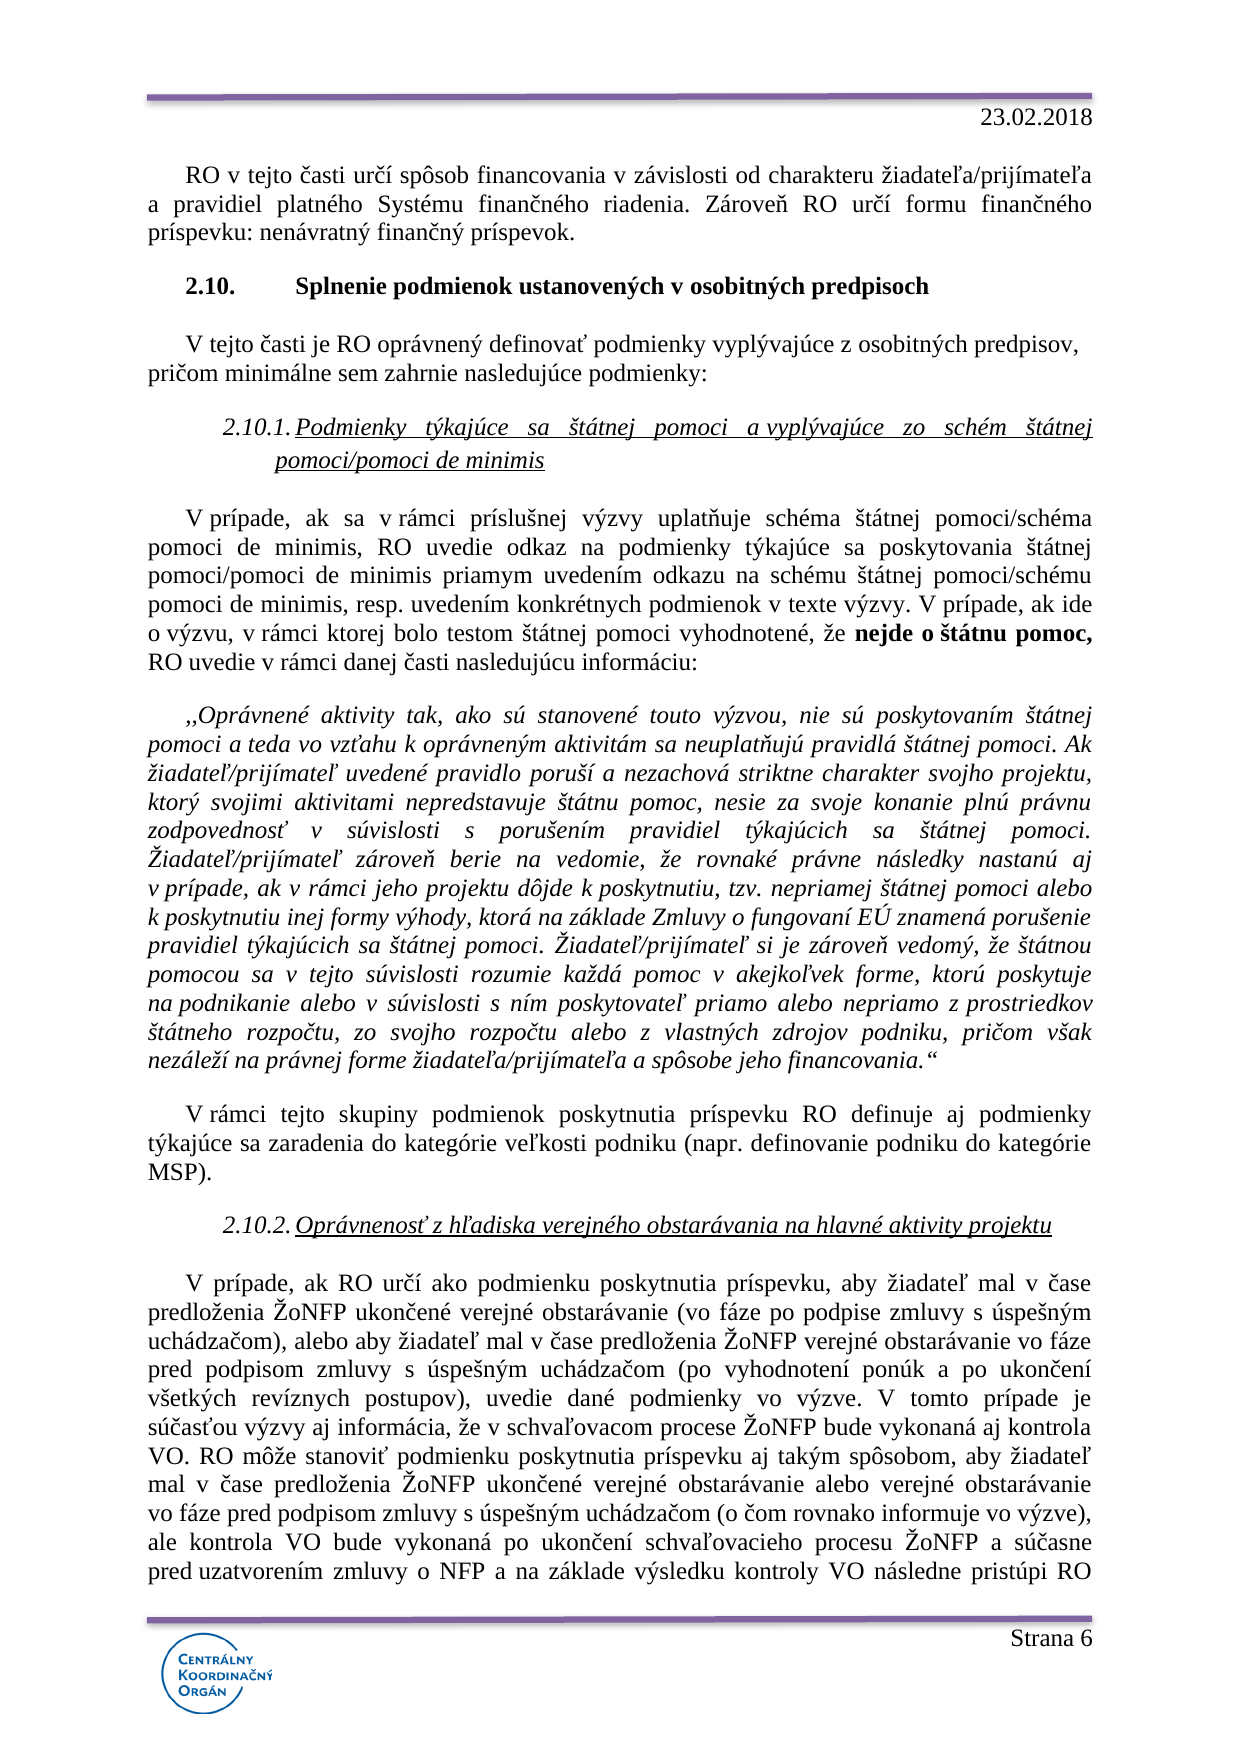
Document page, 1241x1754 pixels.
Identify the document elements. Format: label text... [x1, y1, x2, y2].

text V prípade, ak sa v rámci príslušnej výzvy uplatňuje schéma štátnej pomoci/schéma pomoci de minimis, RO uvedie odkaz na podmienky týkajúce sa poskytovania štátnej pomoci/pomoci de minimis priamym uvedením odkazu na schému štátnej pomoci/schému pomoci de minimis, resp. uvedením konkrétnych podmienok v texte výzvy. V prípade, ak ide o výzvu, v rámci ktorej bolo testom štátnej pomoci vyhodnotené, že nejde o štátnu pomoc, RO uvedie v rámci danej časti nasledujúcu informáciu: [148, 503, 1093, 675]
picture [159, 1631, 272, 1713]
text ,,Oprávnené aktivity tak, ako sú stanovené touto výzvou, nie sú poskytovaním štátnej pomoci a teda vo vzťahu k oprávneným aktivitám sa neuplatňujú pravidlá štátnej pomoci. Ak žiadateľ/prijímateľ uvedené pravidlo poruší a nezachová striktne charakter svojho projektu, ktorý svojimi aktivitami nepredstavuje štátnu pomoc, nesie za svoje konanie plnú právnu zodpovednosť v súvislosti s porušením pravidiel týkajúcich sa štátnej pomoci. Žiadateľ/prijímateľ zároveň berie na vedomie, že rovnaké právne následky nastanú aj v prípade, ak v rámci jeho projektu dôjde k poskytnutiu, tzv. nepriamej štátnej pomoci alebo k poskytnutiu inej formy výhody, ktorá na základe Zmluvy o fungovaní EÚ znamená porušenie pravidiel týkajúcich sa štátnej pomoci. Žiadateľ/prijímateľ si je zároveň vedomý, že štátnou pomocou sa v tejto súvislosti rozumie každá pomoc v akejkoľvek forme, ktorú poskytuje na podnikanie alebo v súvislosti s ním poskytovateľ priamo alebo nepriamo z prostriedkov štátneho rozpočtu, zo svojho rozpočtu alebo z vlastných zdrojov podniku, pričom však nezáleží na právnej forme žiadateľa/prijímateľa a spôsobe jeho financovania.“ [148, 700, 1093, 1074]
list Splnenie podmienok ustanovených v osobitných predpisoch [185, 271, 1093, 300]
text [148, 1268, 1093, 1584]
text V rámci tejto skupiny podmienok poskytnutia príspevku RO definuje aj podmienky týkajúce sa zaradenia do kategórie veľkosti podniku (napr. definovanie podniku do kategórie MSP). [148, 1099, 1093, 1185]
list Oprávnenosť z hľadiska verejného obstarávania na hlavné aktivity projektu [223, 1210, 1093, 1239]
text RO v tejto časti určí spôsob financovania v závislosti od charakteru žiadateľa/prijímateľa a pravidiel platného Systému finančného riadenia. Zároveň RO určí formu finančného príspevku: nenávratný finančný príspevok. [148, 160, 1093, 246]
list Podmienky týkajúce sa štátnej pomoci a vyplývajúce zo schém štátnej pomoci/pomoci de minimis [223, 412, 1093, 473]
text V tejto časti je RO oprávnený definovať podmienky vyplývajúce z osobitných predpisov, pričom minimálne sem zahrnie nasledujúce podmienky: [148, 329, 1093, 387]
